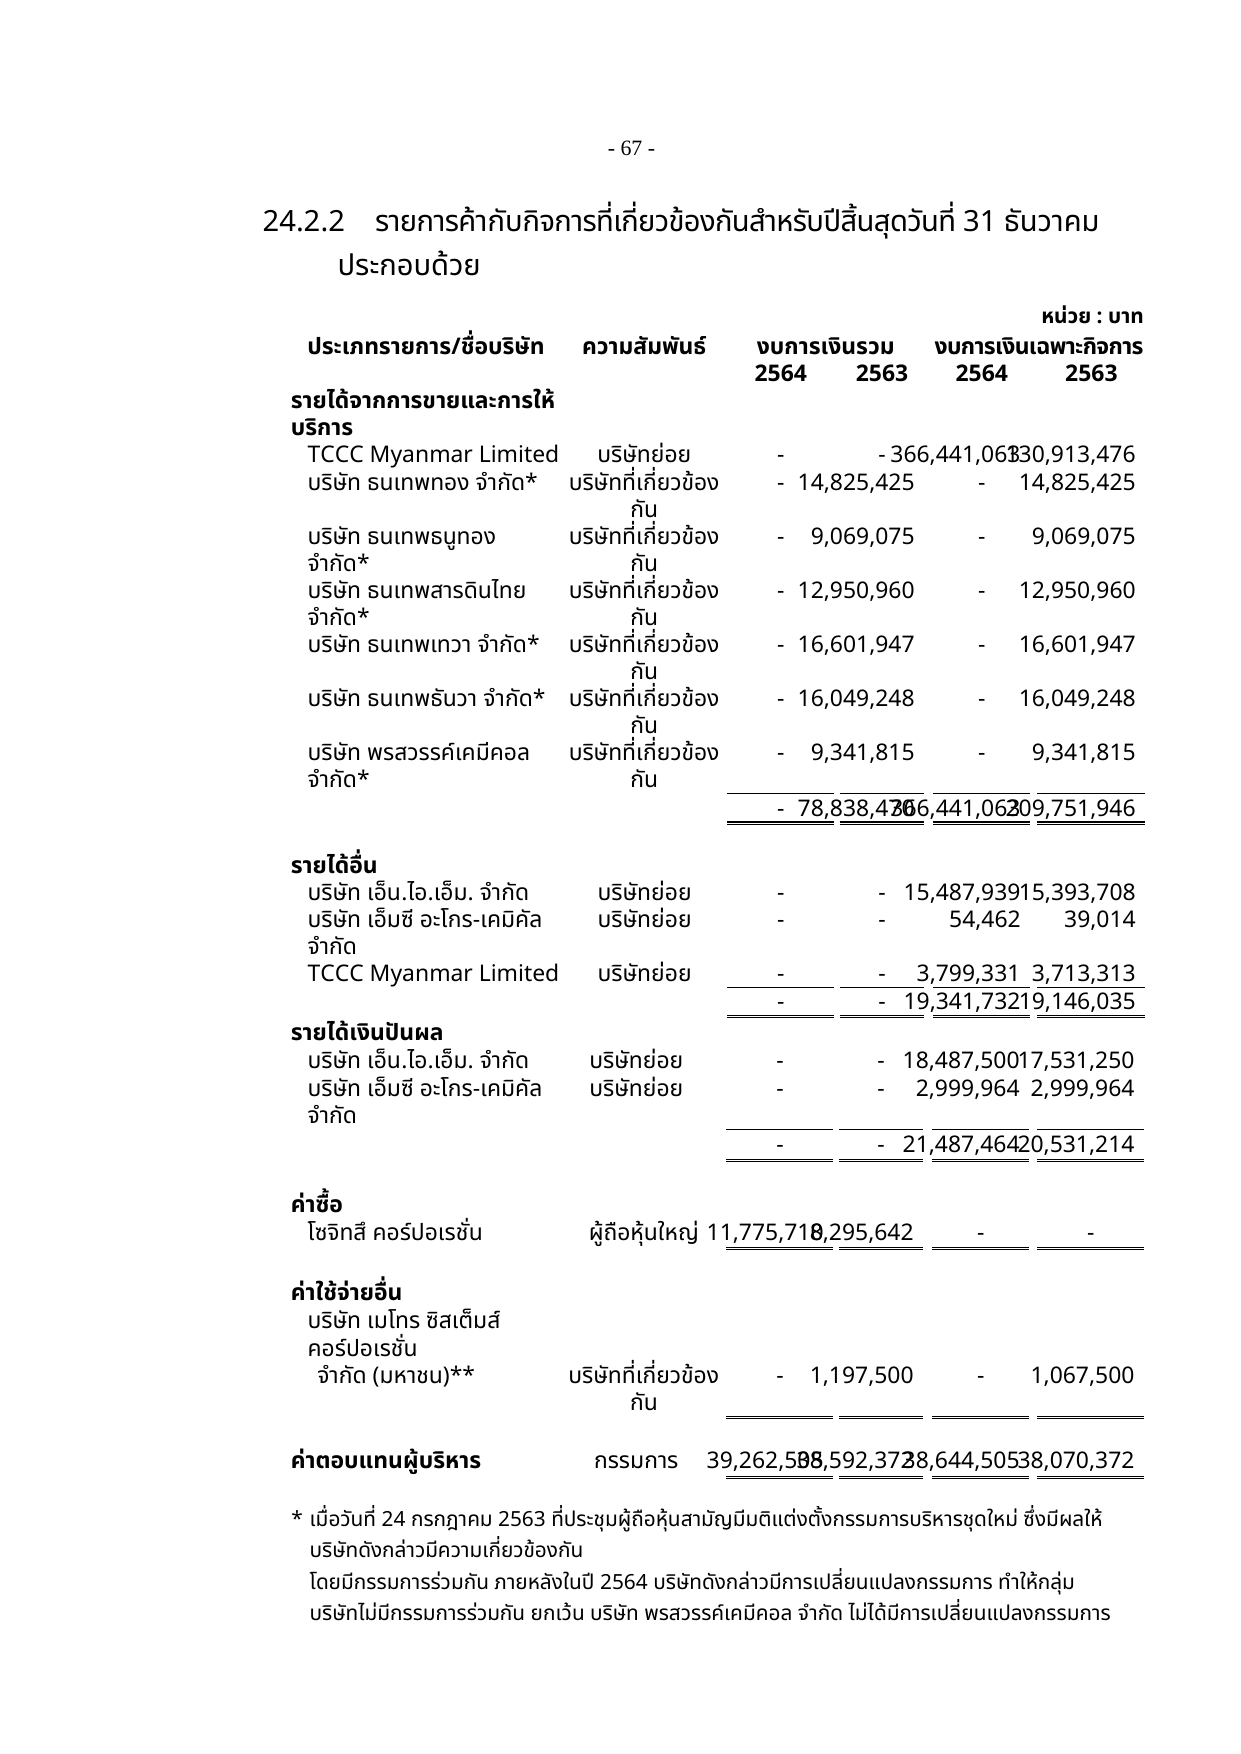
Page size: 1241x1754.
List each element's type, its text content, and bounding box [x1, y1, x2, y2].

text หน่วย : บาท [150, 301, 1143, 333]
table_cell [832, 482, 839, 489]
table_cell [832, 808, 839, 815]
text * เมื่อวันที่ 24 กรกฎาคม 2563 ที่ประชุมผู้ถือหุ้นสามัญมีมติแต่งตั้งกรรมการบริหารชุดใหม่ ซึ่งมีผลให้บริษัทดังกล่าวมีความเกี่ยวข้องกัน โดยมีกรรมการร่วมกัน ภายหลังในปี 2564 บริษัทดังกล่าวมีการเปลี่ยนแปลงกรรมการ ทำให้กลุ่มบริษัทไม่มีกรรมการร่วมกัน ยกเว้น บริษัท พรสวรรค์เคมีคอล จำกัด ไม่ได้มีการเปลี่ยนแปลงกรรมการ [291, 1504, 1113, 1630]
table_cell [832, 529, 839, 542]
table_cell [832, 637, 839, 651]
text 24.2.2 รายการค้ากับกิจการที่เกี่ยวข้องกันสำหรับปีสิ้นสุดวันที่ 31 ธันวาคม ประกอบด้วย [262, 200, 1113, 289]
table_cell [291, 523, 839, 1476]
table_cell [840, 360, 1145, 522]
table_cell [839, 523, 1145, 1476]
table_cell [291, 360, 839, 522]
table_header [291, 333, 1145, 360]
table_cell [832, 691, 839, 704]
